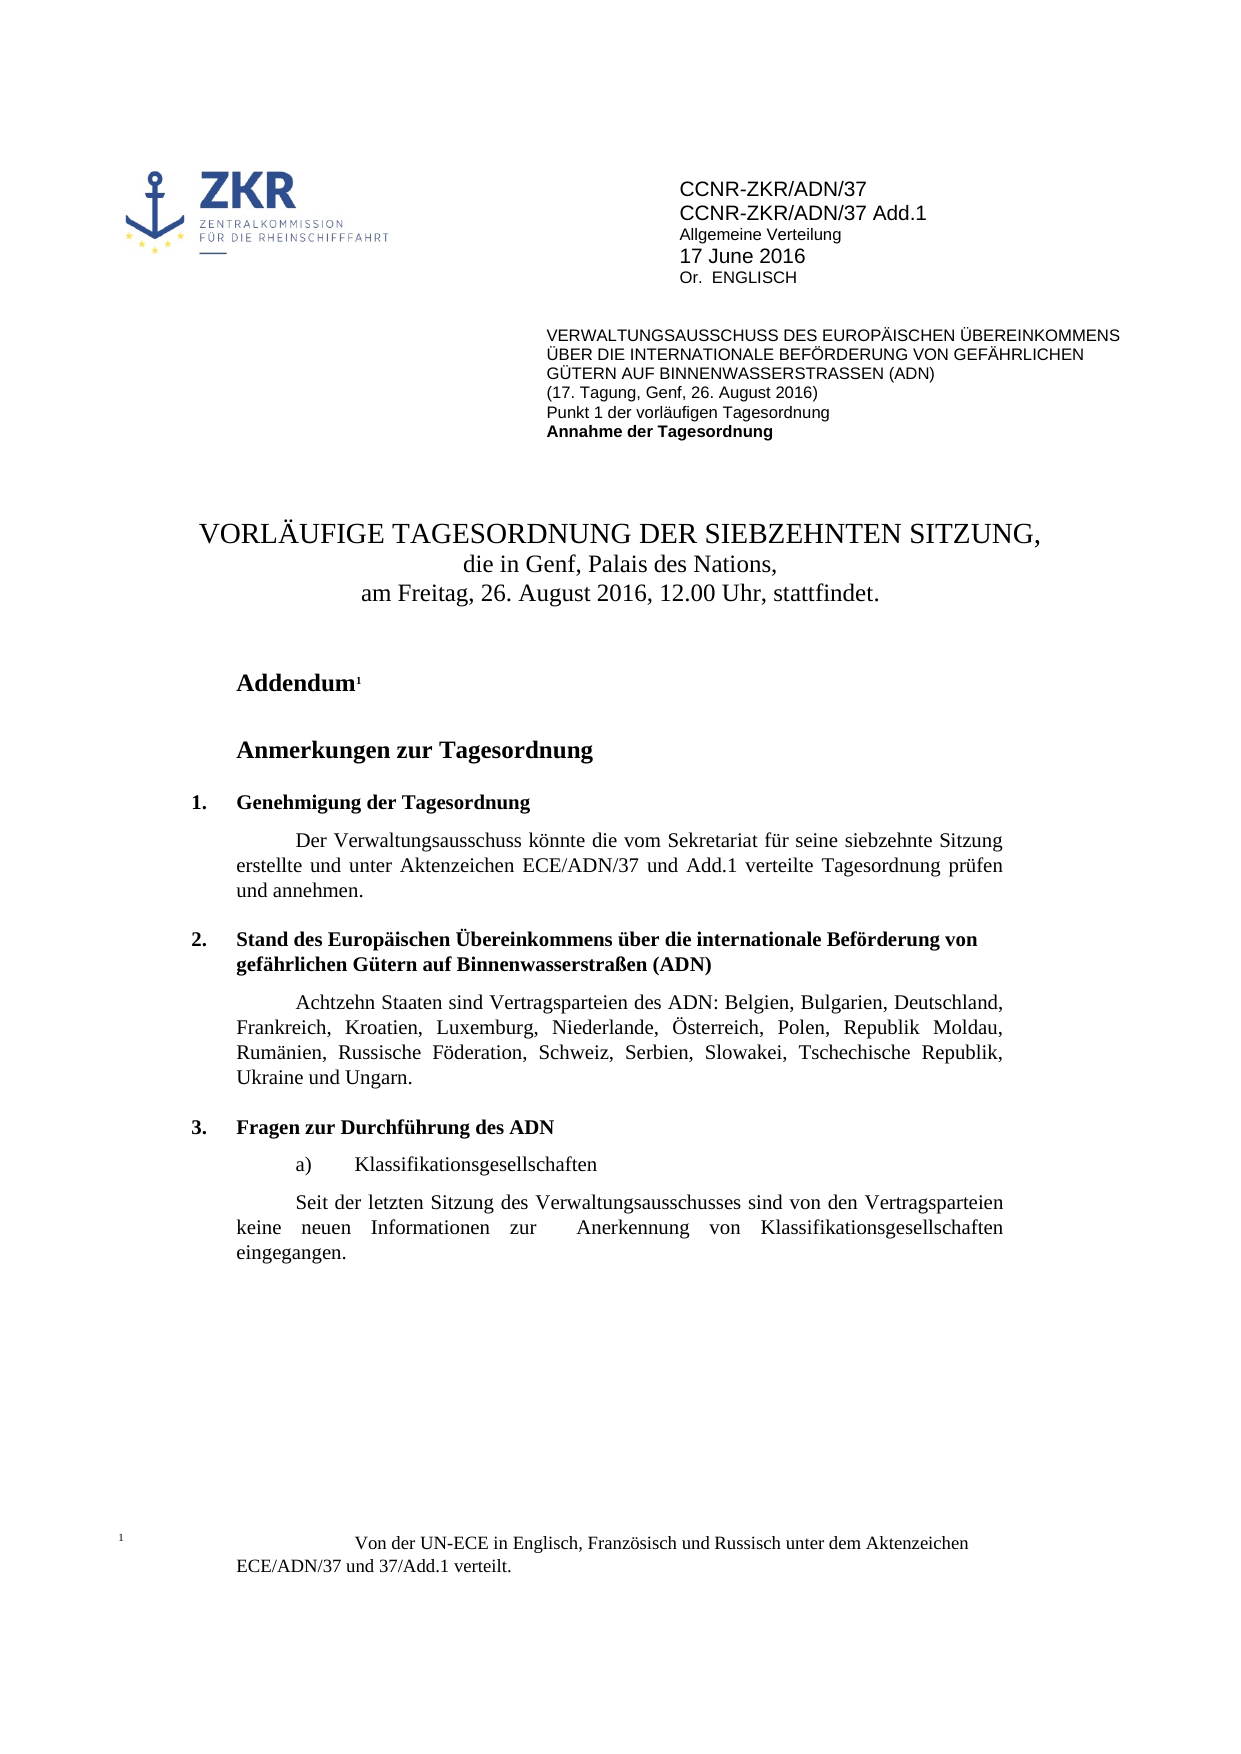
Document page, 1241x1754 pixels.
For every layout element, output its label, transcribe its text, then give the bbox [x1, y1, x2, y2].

text CCNR-ZKR/ADN/37 [679, 177, 1152, 201]
text 3. Fragen zur Durchführung des ADN [118, 1114, 1004, 1139]
text CCNR-ZKR/ADN/37 Add.1 [679, 201, 1152, 225]
text Addendum [118, 669, 1004, 697]
text 2. Stand des Europäischen Übereinkommens über die internationale Beförderung von gefährlichen Gütern auf Binnenwasserstraßen (ADN) [118, 927, 1004, 977]
text Der Verwaltungsausschuss könnte die vom Sekretariat für seine siebzehnte Sitzung erstellte und unter Aktenzeichen ECE/ADN/37 und Add.1 verteilte Tagesordnung prüfen und annehmen. [236, 827, 1004, 902]
text Or. ENGLISCH [679, 268, 1063, 287]
picture [118, 166, 400, 266]
text Allgemeine Verteilung [679, 225, 1122, 244]
text Anmerkungen zur Tagesordnung [118, 735, 1004, 764]
text Annahme der Tagesordnung [546, 422, 1122, 441]
text Punkt 1 der vorläufigen Tagesordnung [546, 402, 1122, 422]
text Achtzehn Staaten sind Vertragsparteien des ADN: Belgien, Bulgarien, Deutschland, Frankreich, Kroatien, Luxemburg, Niederlande, Österreich, Polen, Republik Moldau, Rumänien, Russische Föderation, Schweiz, Serbien, Slowakei, Tschechische Republik, Ukraine und Ungarn. [236, 989, 1004, 1089]
text die in Genf, Palais des Nations, [118, 549, 1122, 578]
text VORLÄUFIGE TAGESORDNUNG DER SIEBZEHNTEN SITZUNG, [118, 516, 1122, 549]
text VERWALTUNGSAUSSCHUSS DES EUROPÄISCHEN ÜBEREINKOMMENS ÜBER DIE INTERNATIONALE BEFÖRDERUNG VON GEFÄHRLICHEN GÜTERN AUF BINNENWASSERSTRASSEN (ADN) [546, 326, 1122, 383]
text (17. Tagung, Genf, 26. August 2016) [546, 383, 1122, 402]
text am Freitag, 26. August 2016, 12.00 Uhr, stattfindet. [118, 578, 1122, 607]
text 17 June 2016 [679, 244, 1122, 268]
text Seit der letzten Sitzung des Verwaltungsausschusses sind von den Vertragsparteien keine neuen Informationen zur Anerkennung von Klassifikationsgesellschaften eingegangen. [236, 1189, 1004, 1264]
text a) Klassifikationsgesellschaften [236, 1152, 1004, 1177]
text 1. Genehmigung der Tagesordnung [118, 789, 1004, 814]
